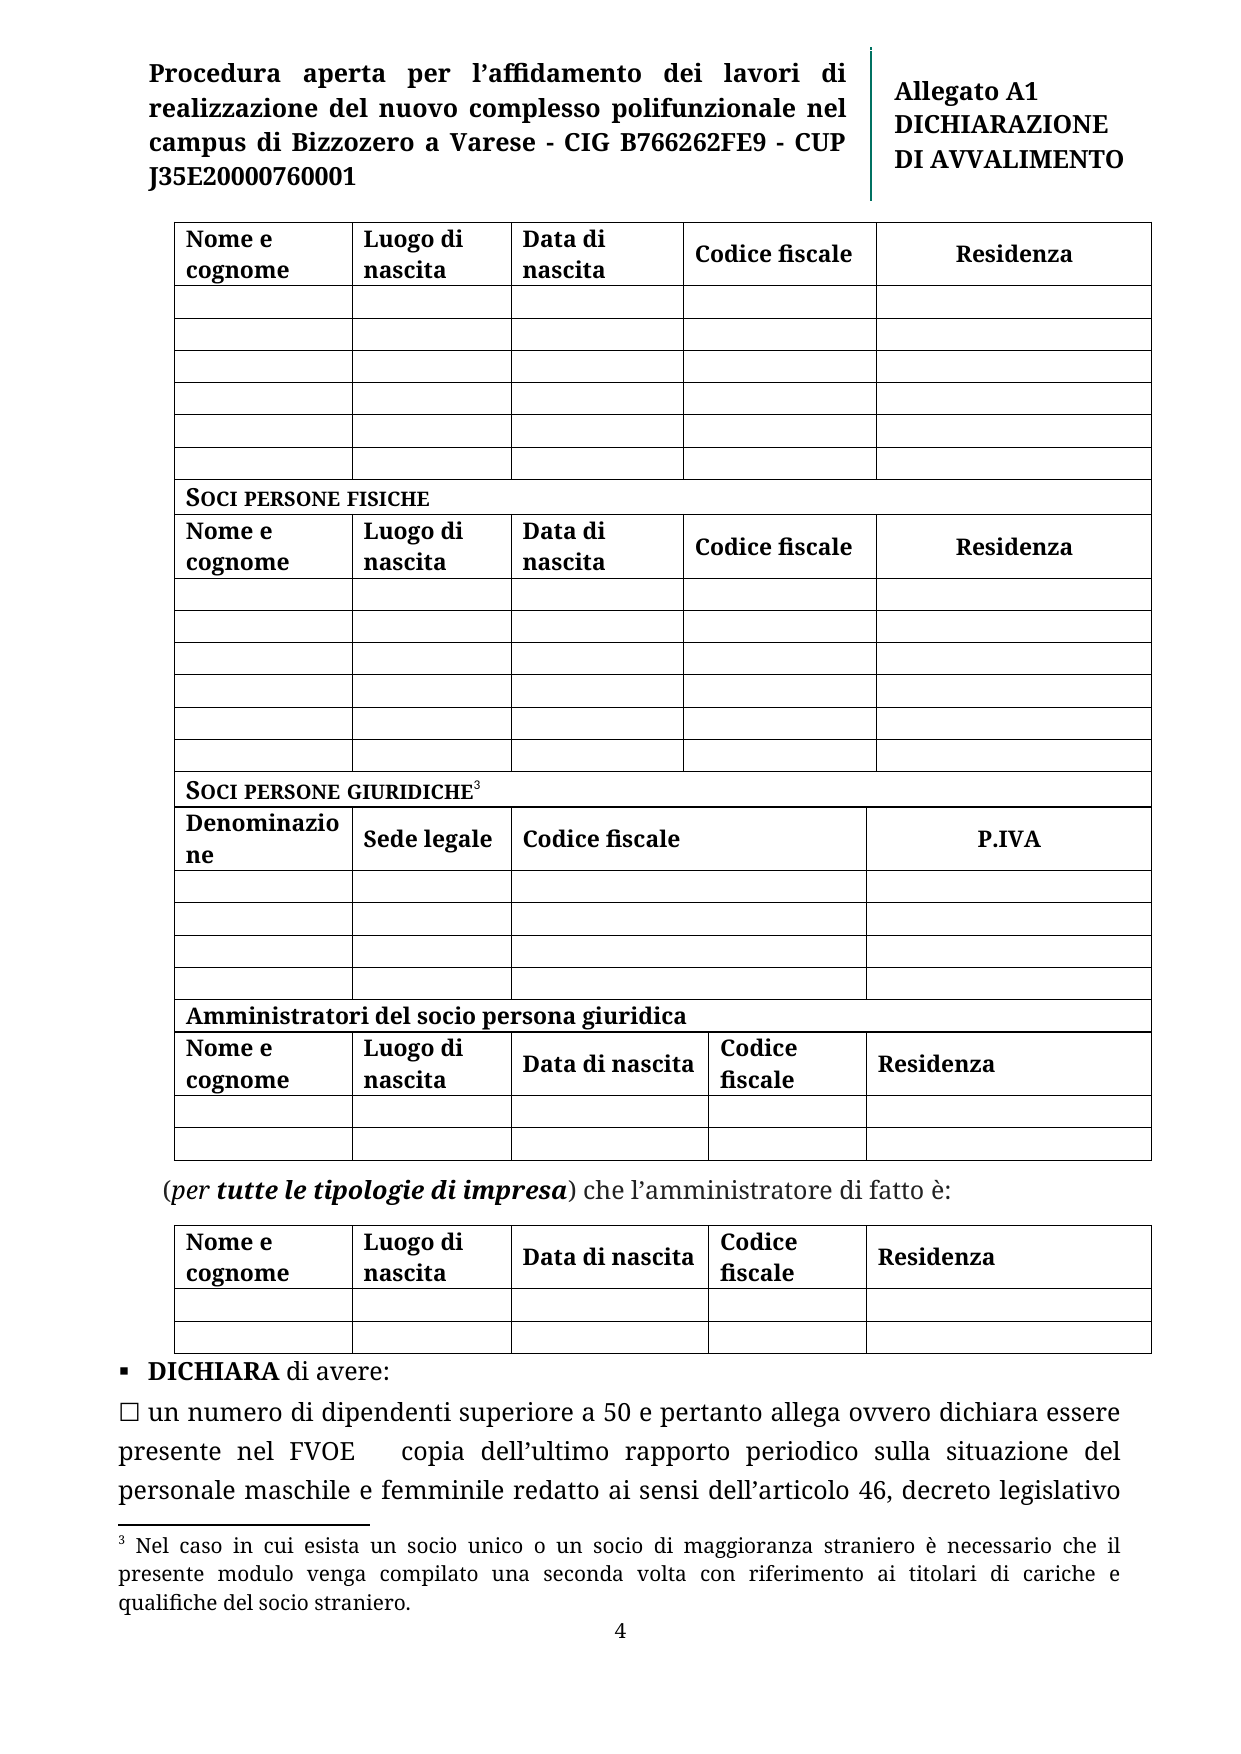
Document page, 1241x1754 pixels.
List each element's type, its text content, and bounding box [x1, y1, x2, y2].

table_cell [353, 611, 511, 642]
table_cell Codice fiscale [684, 223, 876, 285]
table_cell [877, 319, 1151, 350]
table_cell Soci persone giuridiche [175, 772, 1151, 806]
table_cell [353, 1322, 511, 1353]
table_cell [877, 740, 1151, 771]
table_cell [877, 675, 1151, 707]
table_cell [877, 708, 1151, 739]
table_cell [709, 1096, 866, 1127]
table_cell [175, 1128, 352, 1159]
table_cell [512, 936, 866, 967]
table_cell [867, 1289, 1151, 1321]
table_cell [684, 319, 876, 350]
table_cell [877, 579, 1151, 610]
table_cell Nome e cognome [175, 515, 352, 577]
table_cell Denominazione [175, 808, 352, 870]
table_cell [877, 383, 1151, 414]
table_cell P.IVA [867, 808, 1151, 870]
table_cell [175, 740, 352, 771]
table_cell [684, 675, 876, 707]
table_cell [877, 448, 1151, 479]
table_cell [867, 871, 1151, 902]
table_cell [175, 1322, 352, 1353]
table_cell Nome e cognome [175, 1033, 352, 1095]
table_cell [512, 611, 683, 642]
table_cell [512, 319, 683, 350]
table_cell [512, 871, 866, 902]
table_header Codice fiscale [709, 1226, 866, 1288]
table_cell [175, 871, 352, 902]
table_cell [353, 708, 511, 739]
table_cell Data di nascita [512, 223, 683, 285]
table_cell Codice fiscale [709, 1033, 866, 1095]
table_cell Residenza [867, 1033, 1151, 1095]
table_cell [353, 383, 511, 414]
table_cell [684, 448, 876, 479]
table_cell Residenza [877, 515, 1151, 577]
table_cell [353, 903, 511, 934]
table_cell Soci persone fisiche [175, 480, 1151, 514]
table_cell [353, 351, 511, 382]
table_cell [867, 903, 1151, 934]
table_cell [175, 319, 352, 350]
table_cell [877, 351, 1151, 382]
table_cell [512, 448, 683, 479]
table_header Luogo di nascita [353, 1226, 511, 1288]
table_cell [684, 415, 876, 447]
table_cell Data di nascita [512, 1033, 708, 1095]
table_cell [684, 383, 876, 414]
table_cell [175, 1289, 352, 1321]
table_cell Data di nascita [512, 515, 683, 577]
table_cell [512, 903, 866, 934]
table_cell [175, 708, 352, 739]
table_cell [175, 351, 352, 382]
table_cell [175, 643, 352, 674]
table_cell [709, 1289, 866, 1321]
table_cell [877, 286, 1151, 317]
table_header Residenza [867, 1226, 1151, 1288]
table_cell [709, 1128, 866, 1159]
table_cell [684, 611, 876, 642]
table_cell [684, 740, 876, 771]
table_cell [512, 383, 683, 414]
table_cell [353, 1128, 511, 1159]
table_cell [684, 643, 876, 674]
table_cell [175, 611, 352, 642]
table_cell [175, 968, 352, 999]
table_cell [512, 1096, 708, 1127]
table_cell [684, 351, 876, 382]
table_cell [867, 936, 1151, 967]
table_cell [512, 708, 683, 739]
table_cell Nome e cognome [175, 223, 352, 285]
table_cell [512, 579, 683, 610]
table_cell [353, 968, 511, 999]
table_cell [175, 579, 352, 610]
table_cell [175, 448, 352, 479]
table_cell [709, 1322, 866, 1353]
table_cell [512, 1322, 708, 1353]
table_cell [353, 448, 511, 479]
table_cell Codice fiscale [684, 515, 876, 577]
table_cell [175, 383, 352, 414]
table_cell [353, 579, 511, 610]
table_cell [353, 740, 511, 771]
table_cell Luogo di nascita [353, 515, 511, 577]
table_cell [353, 319, 511, 350]
table_cell [512, 1128, 708, 1159]
table_cell [512, 1289, 708, 1321]
table_cell [175, 286, 352, 317]
table_cell [353, 1289, 511, 1321]
table_cell [353, 675, 511, 707]
table_cell [175, 936, 352, 967]
table_cell [512, 740, 683, 771]
table_cell [684, 286, 876, 317]
table_cell [877, 415, 1151, 447]
text (per tutte le tipologie di impresa) che l’amministratore di fatto è: [162, 1173, 1122, 1207]
table_header Nome e cognome [175, 1226, 352, 1288]
table_cell [175, 675, 352, 707]
table_cell Luogo di nascita [353, 223, 511, 285]
table_cell [512, 286, 683, 317]
table_cell [353, 643, 511, 674]
table_cell Luogo di nascita [353, 1033, 511, 1095]
table_cell [512, 643, 683, 674]
table_cell [512, 968, 866, 999]
table_cell [684, 708, 876, 739]
table_cell [353, 415, 511, 447]
table_cell [512, 351, 683, 382]
table_cell [867, 1096, 1151, 1127]
table_cell [353, 871, 511, 902]
table_cell Codice fiscale [512, 808, 866, 870]
table_cell [353, 1096, 511, 1127]
table_cell [353, 286, 511, 317]
table_cell [512, 675, 683, 707]
table_cell [877, 611, 1151, 642]
table_cell [877, 643, 1151, 674]
table_cell [867, 968, 1151, 999]
table_cell [867, 1128, 1151, 1159]
table_cell [175, 415, 352, 447]
table_cell [867, 1322, 1151, 1353]
table_cell [512, 415, 683, 447]
table_cell [175, 1096, 352, 1127]
table_cell Sede legale [353, 808, 511, 870]
list DICHIARA di avere: [118, 1354, 1122, 1388]
table_cell [175, 903, 352, 934]
table_cell Amministratori del socio persona giuridica [175, 1000, 1151, 1031]
table_cell [684, 579, 876, 610]
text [118, 1394, 1122, 1507]
table_header Data di nascita [512, 1226, 708, 1288]
table_cell [353, 936, 511, 967]
table_cell Residenza [877, 223, 1151, 285]
